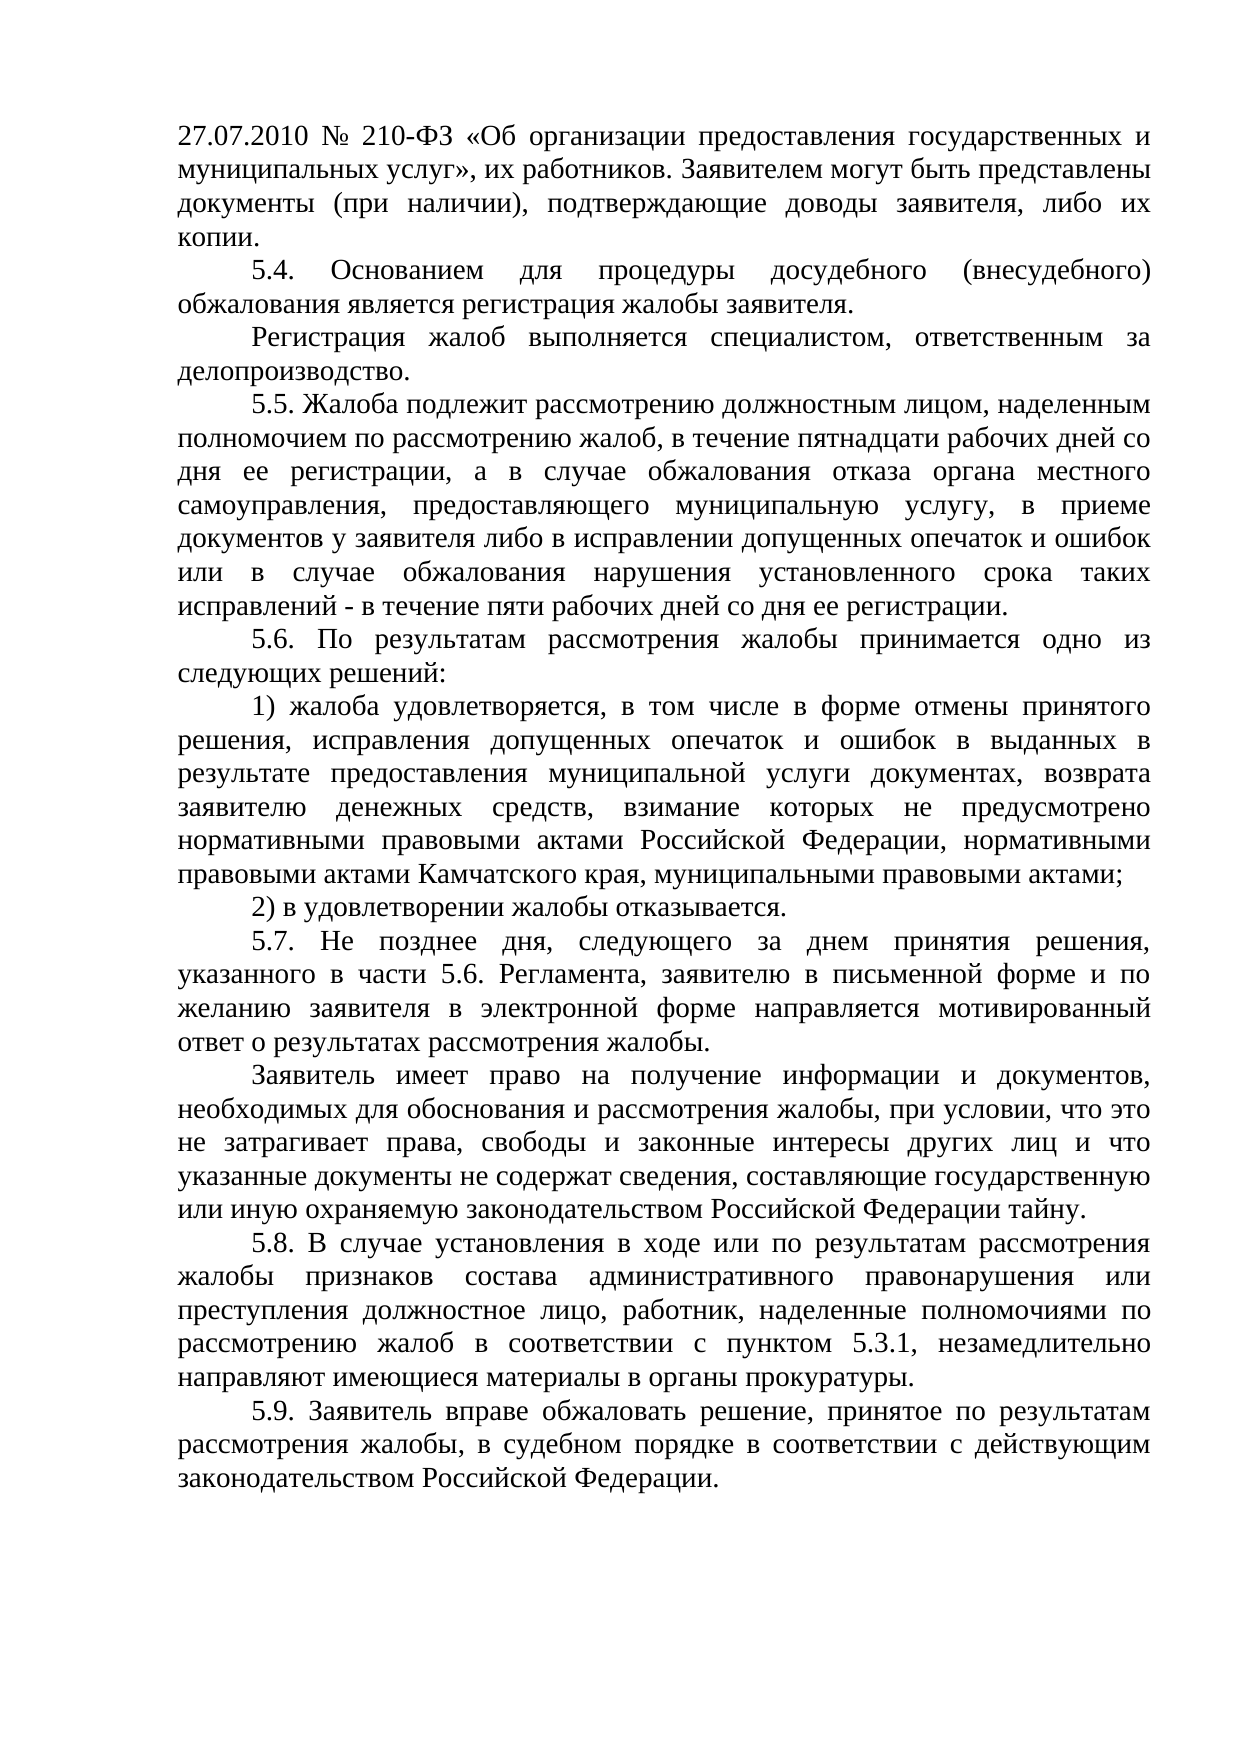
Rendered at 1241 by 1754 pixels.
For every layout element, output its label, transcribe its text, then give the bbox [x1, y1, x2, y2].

text 5.7. Не позднее дня, следующего за днем принятия решения, указанного в части 5.6. Регламента, заявителю в письменной форме и по желанию заявителя в электронной форме направляется мотивированный ответ о результатах рассмотрения жалобы. [177, 923, 1152, 1057]
text 5.4. Основанием для процедуры досудебного (внесудебного) обжалования является регистрация жалобы заявителя. [177, 252, 1152, 319]
text 5.5. Жалоба подлежит рассмотрению должностным лицом, наделенным полномочием по рассмотрению жалоб, в течение пятнадцати рабочих дней со дня ее регистрации, а в случае обжалования отказа органа местного самоуправления, предоставляющего муниципальную услугу, в приеме документов у заявителя либо в исправлении допущенных опечаток и ошибок или в случае обжалования нарушения установленного срока таких исправлений - в течение пяти рабочих дней со дня ее регистрации. [177, 386, 1152, 621]
text Заявитель имеет право на получение информации и документов, необходимых для обоснования и рассмотрения жалобы, при условии, что это не затрагивает права, свободы и законные интересы других лиц и что указанные документы не содержат сведения, составляющие государственную или иную охраняемую законодательством Российской Федерации тайну. [177, 1057, 1152, 1225]
text 5.8. В случае установления в ходе или по результатам рассмотрения жалобы признаков состава административного правонарушения или преступления должностное лицо, работник, наделенные полномочиями по рассмотрению жалоб в соответствии с пунктом 5.3.1, незамедлительно направляют имеющиеся материалы в органы прокуратуры. [177, 1225, 1152, 1393]
text 1) жалоба удовлетворяется, в том числе в форме отмены принятого решения, исправления допущенных опечаток и ошибок в выданных в результате предоставления муниципальной услуги документах, возврата заявителю денежных средств, взимание которых не предусмотрено нормативными правовыми актами Российской Федерации, нормативными правовыми актами Камчатского края, муниципальными правовыми актами; [177, 688, 1152, 889]
text Регистрация жалоб выполняется специалистом, ответственным за делопроизводство. [177, 319, 1152, 386]
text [177, 118, 1152, 252]
text 5.6. По результатам рассмотрения жалобы принимается одно из следующих решений: [177, 621, 1152, 688]
text 2) в удовлетворении жалобы отказывается. [177, 889, 1152, 923]
text 5.9. Заявитель вправе обжаловать решение, принятое по результатам рассмотрения жалобы, в судебном порядке в соответствии с действующим законодательством Российской Федерации. [177, 1393, 1152, 1493]
